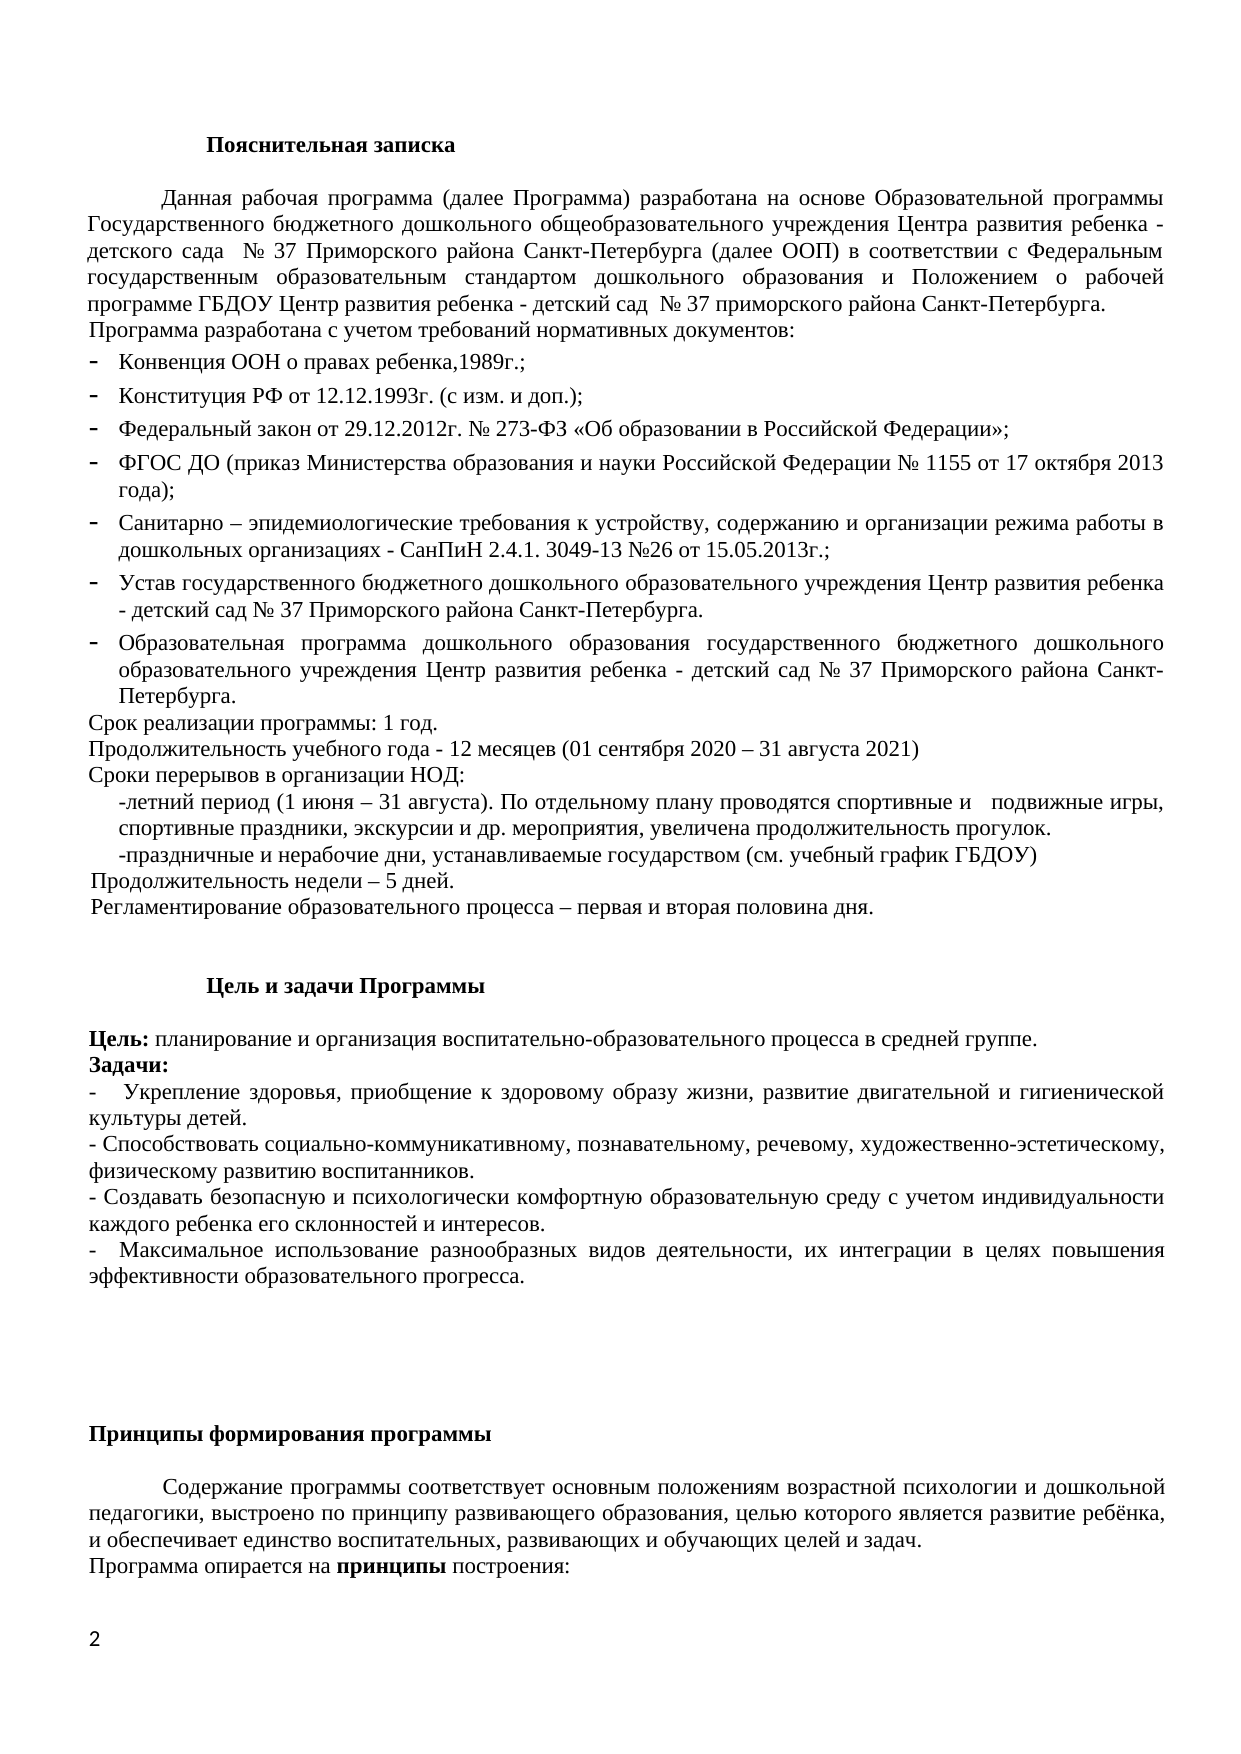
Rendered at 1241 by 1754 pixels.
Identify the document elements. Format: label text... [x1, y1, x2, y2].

list Конституция РФ от 12.12.1993г. (с изм. и доп.); [89, 376, 1165, 409]
list Образовательная программа дошкольного образования государственного бюджетного дошкольного образовательного учреждения Центр развития ребенка - детский сад № 37 Приморского района Санкт-Петербурга. [89, 623, 1165, 709]
text Продолжительность недели – 5 дней. [45, 867, 1165, 893]
list Санитарно – эпидемиологические требования к устройству, содержанию и организации режима работы в дошкольных организациях - СанПиН 2.4.1. 3049-13 №26 от 15.05.2013г.; [89, 503, 1165, 563]
text Сроки перерывов в организации НОД: [88, 762, 767, 788]
text Программа опирается на принципы построения: [89, 1552, 1167, 1578]
list Конвенция ООН о правах ребенка,1989г.; [89, 342, 1165, 376]
text Принципы формирования программы [89, 1420, 1167, 1447]
subtitle Цель и задачи Программы [206, 972, 1049, 999]
list Устав государственного бюджетного дошкольного образовательного учреждения Центр развития ребенка - детский сад № 37 Приморского района Санкт-Петербурга. [89, 563, 1165, 623]
text Регламентирование образовательного процесса – первая и вторая половина дня. [45, 893, 1165, 920]
list Федеральный закон от 29.12.2012г. № 273-ФЗ «Об образовании в Российской Федерации»; [89, 409, 1165, 443]
text Программа разработана с учетом требований нормативных документов: [89, 316, 1165, 342]
text -праздничные и нерабочие дни, устанавливаемые государством (см. учебный график ГБДОУ) [118, 841, 1165, 867]
subtitle Пояснительная записка [206, 131, 1048, 158]
text - Способствовать социально-коммуникативному, познавательному, речевому, художественно-эстетическому, физическому развитию воспитанников. [89, 1131, 1167, 1183]
text Срок реализации программы: 1 год. [88, 709, 1165, 735]
text Задачи: [89, 1051, 1167, 1078]
text Данная рабочая программа (далее Программа) разработана на основе Образовательной программы Государственного бюджетного дошкольного общеобразовательного учреждения Центра развития ребенка - детского сада № 37 Приморского района Санкт-Петербурга (далее ООП) в соответствии с Федеральным государственным образовательным стандартом дошкольного образования и Положением о рабочей программе ГБДОУ Центр развития ребенка - детский сад № 37 приморского района Санкт-Петербурга. [87, 184, 1165, 316]
text - Создавать безопасную и психологически комфортную образовательную среду с учетом индивидуальности каждого ребенка его склонностей и интересов. [89, 1183, 1167, 1236]
text - Укрепление здоровья, приобщение к здоровому образу жизни, развитие двигательной и гигиенической культуры детей. [89, 1078, 1167, 1131]
text -летний период (1 июня – 31 августа). По отдельному плану проводятся спортивные и подвижные игры, спортивные праздники, экскурсии и др. мероприятия, увеличена продолжительность прогулок. [118, 788, 1165, 841]
list ФГОС ДО (приказ Министерства образования и науки Российской Федерации № 1155 от 17 октября 2013 года); [89, 443, 1165, 503]
text Содержание программы соответствует основным положениям возрастной психологии и дошкольной педагогики, выстроено по принципу развивающего образования, целью которого является развитие ребёнка, и обеспечивает единство воспитательных, развивающих и обучающих целей и задач. [89, 1473, 1167, 1552]
text Цель: планирование и организация воспитательно-образовательного процесса в средней группе. [87, 1025, 1165, 1051]
text - Максимальное использование разнообразных видов деятельности, их интеграции в целях повышения эффективности образовательного прогресса. [89, 1236, 1167, 1289]
text Продолжительность учебного года - 12 месяцев (01 сентября 2020 – 31 августа 2021) [88, 735, 1167, 762]
